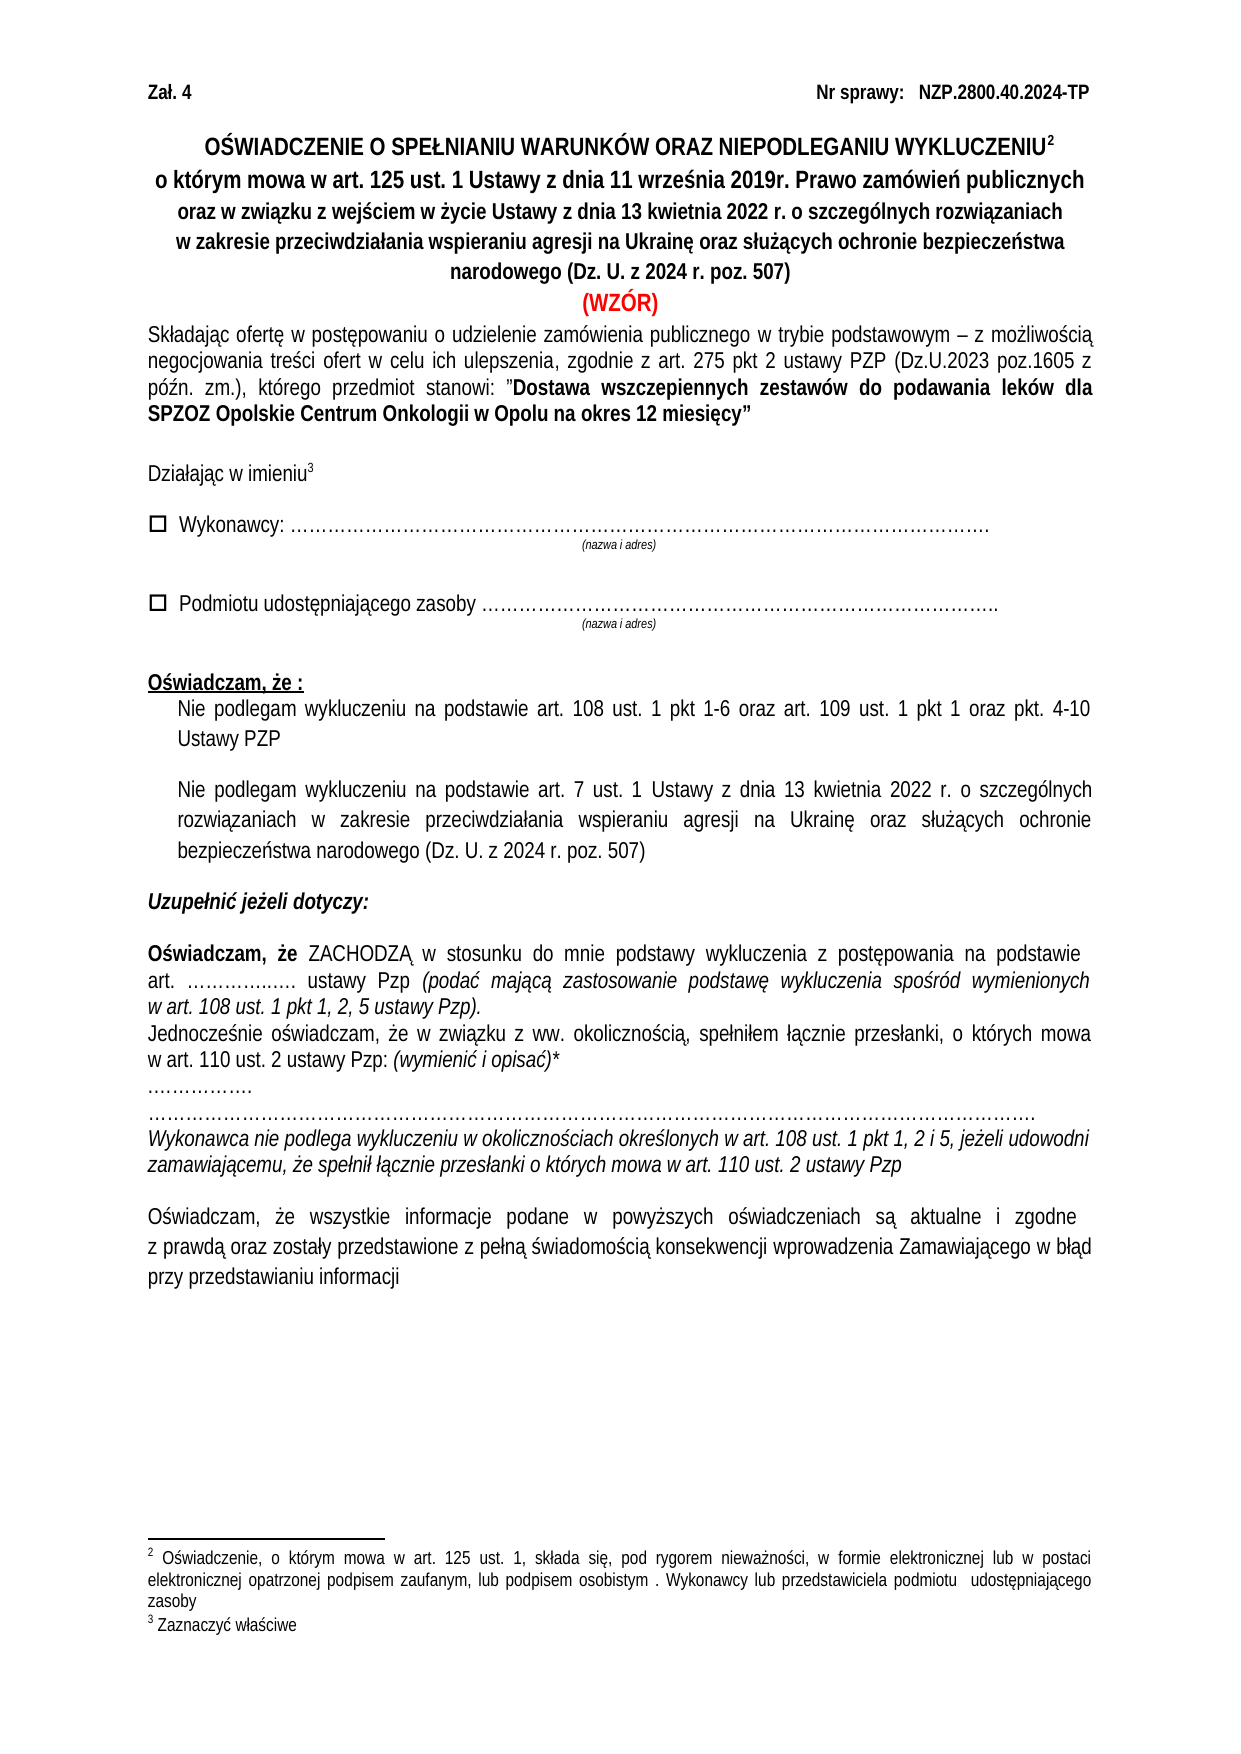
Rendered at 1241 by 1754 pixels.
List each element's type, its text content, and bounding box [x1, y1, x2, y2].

text Oświadczam, że : [148, 669, 1092, 695]
text Podmiotu udostępniającego zasoby ……………………………………………………………………….. [148, 589, 1092, 616]
text (nazwa i adres) [148, 616, 1092, 642]
text o którym mowa w art. 125 ust. 1 Ustawy z dnia 11 września 2019r. Prawo zamówień publicznych oraz w związku z wejściem w życie Ustawy z dnia 13 kwietnia 2022 r. o szczególnych rozwiązaniach w zakresie przeciwdziałania wspieraniu agresji na Ukrainę oraz służących ochronie bezpieczeństwa narodowego (Dz. U. z 2024 r. poz. 507) [148, 165, 1092, 284]
text Oświadczam, że wszystkie informacje podane w powyższych oświadczeniach są aktualne i zgodne z prawdą oraz zostały przedstawione z pełną świadomością konsekwencji wprowadzenia Zamawiającego w błąd przy przedstawianiu informacji [148, 1203, 1092, 1289]
text Nie podlegam wykluczeniu na podstawie art. 7 ust. 1 Ustawy z dnia 13 kwietnia 2022 r. o szczególnych rozwiązaniach w zakresie przeciwdziałania wspieraniu agresji na Ukrainę oraz służących ochronie bezpieczeństwa narodowego (Dz. U. z 2024 r. poz. 507) [177, 776, 1092, 863]
text Składając ofertę w postępowaniu o udzielenie zamówienia publicznego w trybie podstawowym – z możliwością negocjowania treści ofert w celu ich ulepszenia, zgodnie z art. 275 pkt 2 ustawy PZP (Dz.U.2023 poz.1605 z późn. zm.), którego przedmiot stanowi: ”Dostawa wszczepiennych zestawów do podawania leków dla SPZOZ Opolskie Centrum Onkologii w Opolu na okres 12 miesięcy” [148, 321, 1092, 427]
text Wykonawca nie podlega wykluczeniu w okolicznościach określonych w art. 108 ust. 1 pkt 1, 2 i 5, jeżeli udowodni zamawiającemu, że spełnił łącznie przesłanki o których mowa w art. 110 ust. 2 ustawy Pzp [148, 1125, 1092, 1178]
text Wykonawcy: …………………………………………………………………………………………………. [148, 511, 1092, 537]
text Jednocześnie oświadczam, że w związku z ww. okolicznością, spełniłem łącznie przesłanki, o których mowa w art. 110 ust. 2 ustawy Pzp: (wymienić i opisać)* [148, 1019, 1092, 1072]
text (WZÓR) [148, 288, 1092, 317]
text Oświadczam, że ZACHODZĄ w stosunku do mnie podstawy wykluczenia z postępowania na podstawie art. …………..…. ustawy Pzp (podać mającą zastosowanie podstawę wykluczenia spośród wymienionych w art. 108 ust. 1 pkt 1, 2, 5 ustawy Pzp). [148, 940, 1092, 1019]
text Uzupełnić jeżeli dotyczy: [148, 888, 1092, 914]
text (nazwa i adres) [148, 537, 1092, 563]
text Zał. 4 Nr sprawy: NZP.2800.40.2024-TP [148, 80, 1092, 104]
text Nie podlegam wykluczeniu na podstawie art. 108 ust. 1 pkt 1-6 oraz art. 109 ust. 1 pkt 1 oraz pkt. 4-10 Ustawy PZP [177, 695, 1092, 752]
text OŚWIADCZENIE O SPEŁNIANIU WARUNKÓW ORAZ NIEPODLEGANIU WYKLUCZENIU [148, 132, 1092, 161]
text .…………….……………………………………………………………………………………………………………………………. [148, 1072, 1092, 1125]
text Działając w imieniu [148, 459, 1092, 486]
